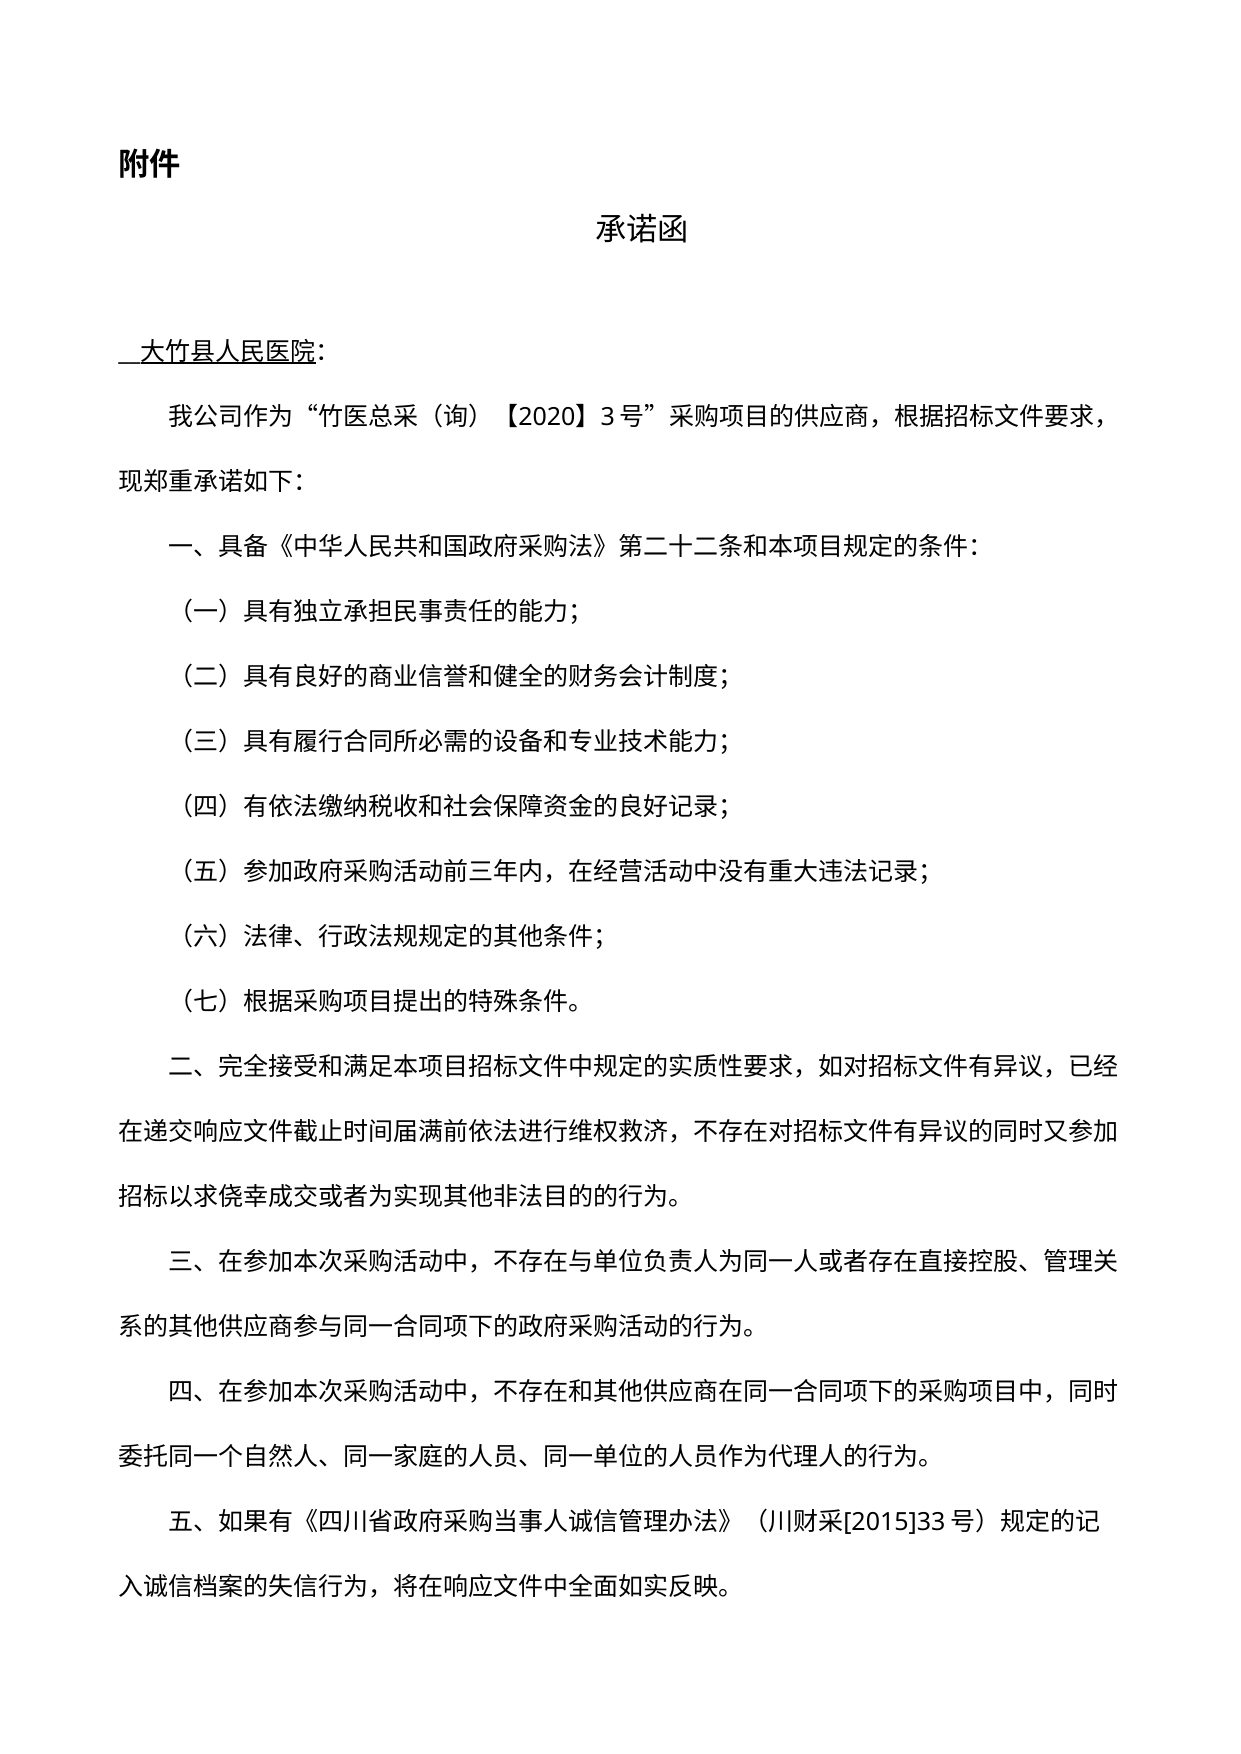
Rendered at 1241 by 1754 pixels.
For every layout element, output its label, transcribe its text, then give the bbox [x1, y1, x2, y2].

text __大竹县人民医院： [118, 317, 1122, 382]
text 我公司作为“竹医总采（询）【2020】3号”采购项目的供应商，根据招标文件要求，现郑重承诺如下： [118, 382, 1122, 512]
text 附件 [118, 129, 1122, 194]
text （五）参加政府采购活动前三年内，在经营活动中没有重大违法记录； [118, 837, 1122, 902]
text （六）法律、行政法规规定的其他条件； [118, 902, 1122, 967]
text 一、具备《中华人民共和国政府采购法》第二十二条和本项目规定的条件： [118, 512, 1122, 577]
text 二、完全接受和满足本项目招标文件中规定的实质性要求，如对招标文件有异议，已经在递交响应文件截止时间届满前依法进行维权救济，不存在对招标文件有异议的同时又参加招标以求侥幸成交或者为实现其他非法目的的行为。 [118, 1032, 1122, 1227]
text （七）根据采购项目提出的特殊条件。 [118, 967, 1122, 1032]
text （三）具有履行合同所必需的设备和专业技术能力； [118, 707, 1122, 772]
text （四）有依法缴纳税收和社会保障资金的良好记录； [118, 772, 1122, 837]
text 承诺函 [162, 194, 1122, 259]
text （一）具有独立承担民事责任的能力； [118, 577, 1122, 642]
text 四、在参加本次采购活动中，不存在和其他供应商在同一合同项下的采购项目中，同时委托同一个自然人、同一家庭的人员、同一单位的人员作为代理人的行为。 [118, 1357, 1122, 1487]
text （二）具有良好的商业信誉和健全的财务会计制度； [118, 642, 1122, 707]
text 五、如果有《四川省政府采购当事人诚信管理办法》（川财采[2015]33号）规定的记入诚信档案的失信行为，将在响应文件中全面如实反映。 [118, 1487, 1122, 1617]
text 三、在参加本次采购活动中，不存在与单位负责人为同一人或者存在直接控股、管理关系的其他供应商参与同一合同项下的政府采购活动的行为。 [118, 1227, 1122, 1357]
